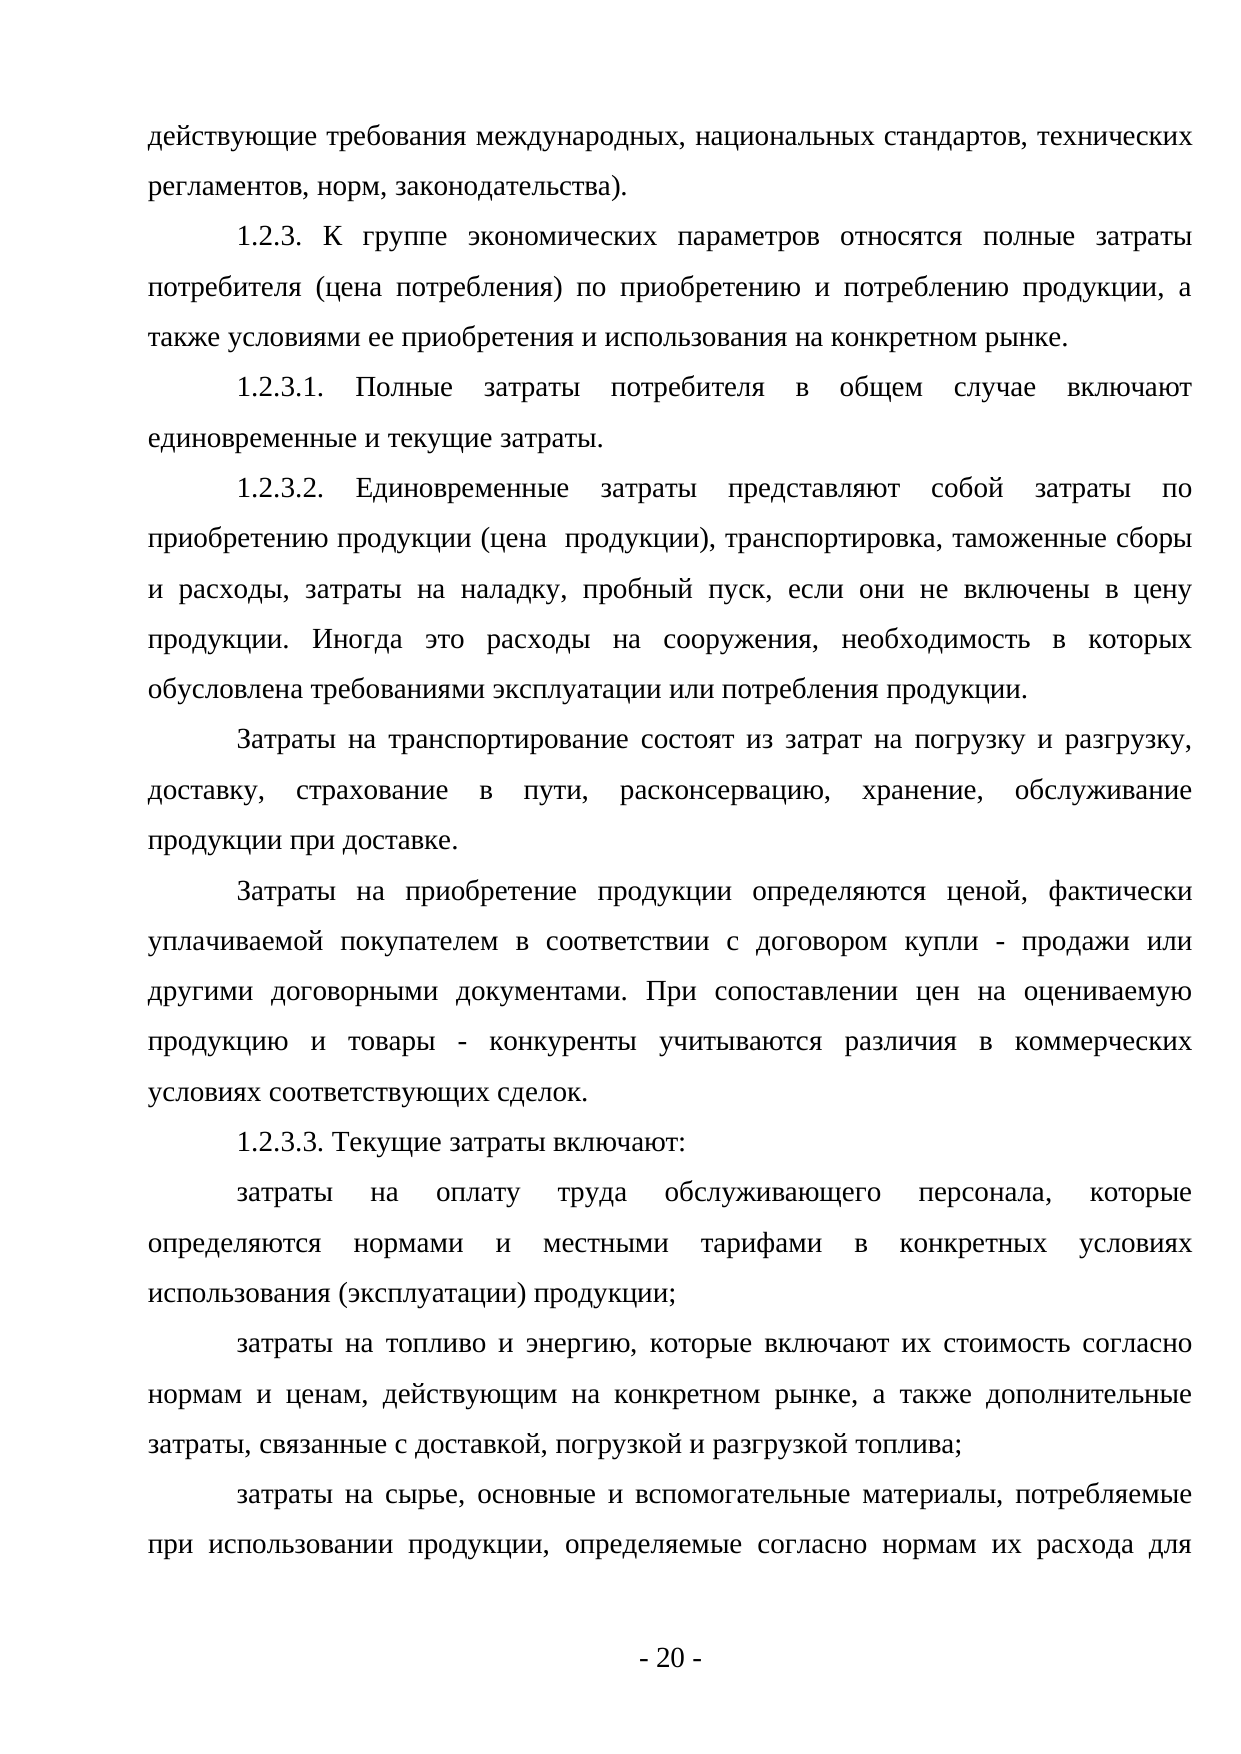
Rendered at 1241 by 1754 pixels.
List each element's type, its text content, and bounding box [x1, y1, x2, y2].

text затраты на топливо и энергию, которые включают их стоимость согласно нормам и ценам, действующим на конкретном рынке, а также дополнительные затраты, связанные с доставкой, погрузкой и разгрузкой топлива; [148, 1326, 1193, 1460]
text Затраты на транспортирование состоят из затрат на погрузку и разгрузку, доставку, страхование в пути, расконсервацию, хранение, обслуживание продукции при доставке. [148, 722, 1193, 856]
text 1.2.3.3. Текущие затраты включают: [148, 1124, 1193, 1158]
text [148, 1477, 1193, 1560]
text затраты на оплату труда обслуживающего персонала, которые определяются нормами и местными тарифами в конкретных условиях использования (эксплуатации) продукции; [148, 1175, 1193, 1309]
text 1.2.3.2. Единовременные затраты представляют собой затраты по приобретению продукции (цена продукции), транспортировка, таможенные сборы и расходы, затраты на наладку, пробный пуск, если они не включены в цену продукции. Иногда это расходы на сооружения, необходимость в которых обусловлена требованиями эксплуатации или потребления продукции. [148, 470, 1193, 705]
text 1.2.3.1. Полные затраты потребителя в общем случае включают единовременные и текущие затраты. [148, 370, 1193, 453]
text Затраты на приобретение продукции определяются ценой, фактически уплачиваемой покупателем в соответствии с договором купли - продажи или другими договорными документами. При сопоставлении цен на оцениваемую продукцию и товары - конкуренты учитываются различия в коммерческих условиях соответствующих сделок. [148, 873, 1193, 1108]
text 1.2.3. К группе экономических параметров относятся полные затраты потребителя (цена потребления) по приобретению и потреблению продукции, а также условиями ее приобретения и использования на конкретном рынке. [148, 219, 1193, 353]
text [148, 118, 1193, 202]
